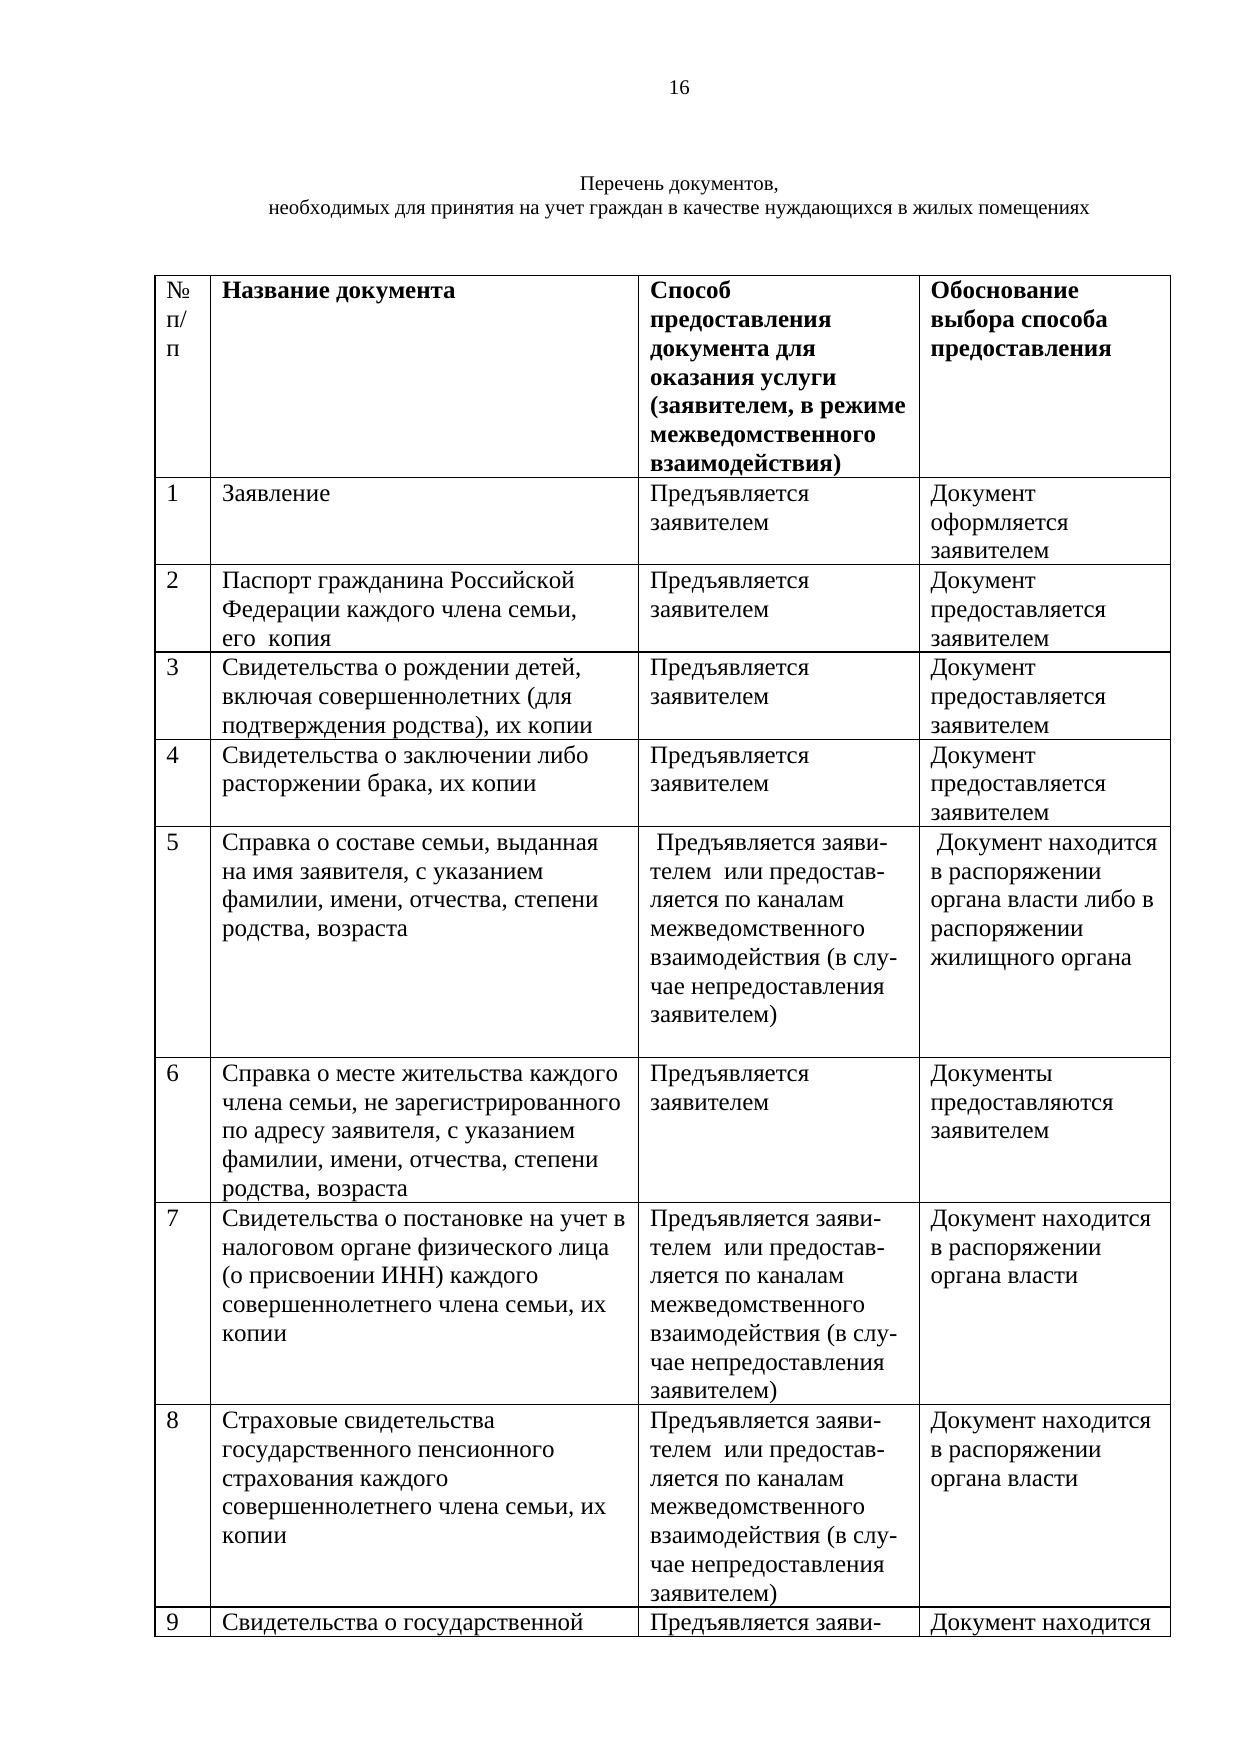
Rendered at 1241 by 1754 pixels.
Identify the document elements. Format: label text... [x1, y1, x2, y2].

table_header № п/п [156, 276, 210, 477]
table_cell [920, 1608, 1170, 1636]
table_cell Справка о месте жительства каждого члена семьи, не зарегистрированного по адресу заявителя, с указанием фамилии, имени, отчества, степени родства, возраста [211, 1058, 638, 1202]
table_cell Предъявляется заявителем [639, 565, 919, 651]
table_cell Документ оформляется заявителем [920, 478, 1170, 564]
table_cell Справка о составе семьи, выданная на имя заявителя, с указанием фамилии, имени, отчества, степени родства, возраста [211, 827, 638, 1057]
table_cell 8 [156, 1405, 210, 1606]
table_cell 6 [156, 1058, 210, 1202]
text необходимых для принятия на учет граждан в качестве нуждающихся в жилых помещениях [177, 195, 1181, 219]
table_cell Документ предоставляется заявителем [920, 565, 1170, 651]
table_cell Предъявляется заявителем [639, 478, 919, 564]
table_cell Предъявляется заяви-телем или предостав-ляется по каналам межведомственного взаимодействия (в слу-чае непредоставления заявителем) [639, 827, 919, 1057]
table_cell Свидетельства о рождении детей, включая совершеннолетних (для подтверждения родства), их копии [211, 653, 638, 739]
table_cell 2 [156, 565, 210, 651]
table_cell Заявление [211, 478, 638, 564]
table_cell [211, 1608, 638, 1636]
table_cell 1 [156, 478, 210, 564]
table_cell 4 [156, 740, 210, 826]
text Перечень документов, [177, 171, 1181, 195]
table_cell Документ предоставляется заявителем [920, 653, 1170, 739]
table_cell Страховые свидетельства государственного пенсионного страхования каждого совершеннолетнего члена семьи, их копии [211, 1405, 638, 1606]
table_header Название документа [211, 276, 638, 477]
table_cell 5 [156, 827, 210, 1057]
table_cell 3 [156, 653, 210, 739]
table_cell 7 [156, 1203, 210, 1404]
table_cell Документ находится в распоряжении органа власти [920, 1405, 1170, 1606]
table_cell Предъявляется заявителем [639, 740, 919, 826]
table_cell Предъявляется заявителем [639, 1058, 919, 1202]
table_cell Свидетельства о заключении либо расторжении брака, их копии [211, 740, 638, 826]
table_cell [639, 1608, 919, 1636]
table_cell Документ находится в распоряжении органа власти [920, 1203, 1170, 1404]
table_cell Паспорт гражданина Российской Федерации каждого члена семьи, его копия [211, 565, 638, 651]
table_cell Предъявляется заявителем [639, 653, 919, 739]
table_cell Документ находится в распоряжении органа власти либо в распоряжении жилищного органа [920, 827, 1170, 1057]
table_cell Предъявляется заяви-телем или предостав-ляется по каналам межведомственного взаимодействия (в слу-чае непредоставления заявителем) [639, 1405, 919, 1606]
table_cell Свидетельства о постановке на учет в налоговом органе физического лица (о присвоении ИНН) каждого совершеннолетнего члена семьи, их копии [211, 1203, 638, 1404]
table_cell Документ предоставляется заявителем [920, 740, 1170, 826]
table_cell Документы предоставляются заявителем [920, 1058, 1170, 1202]
table_cell Предъявляется заяви-телем или предостав-ляется по каналам межведомственного взаимодействия (в слу-чае непредоставления заявителем) [639, 1203, 919, 1404]
table_cell 9 [156, 1608, 210, 1636]
table_header Способ предоставления документа для оказания услуги (заявителем, в режиме межведомственного взаимодействия) [639, 276, 919, 477]
table_header Обоснование выбора способа предоставления [920, 276, 1170, 477]
